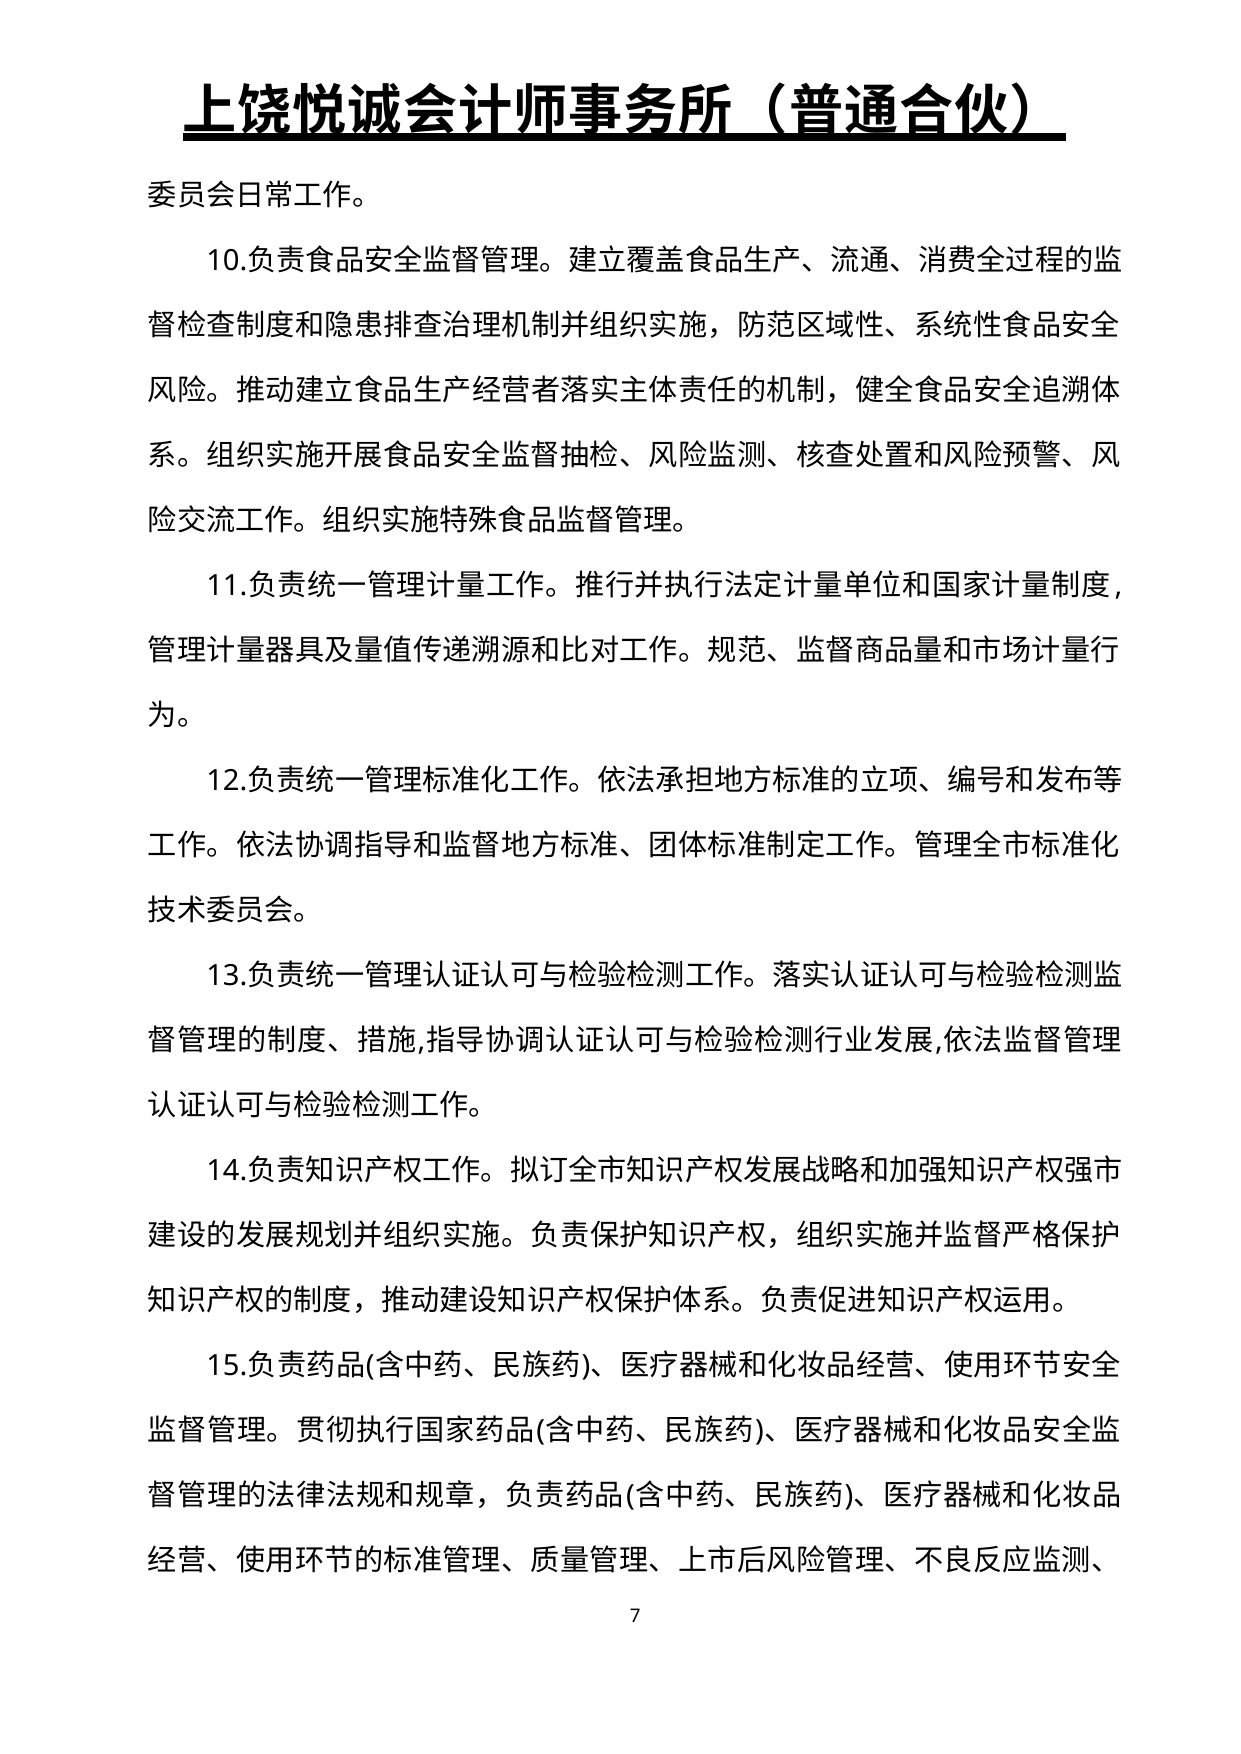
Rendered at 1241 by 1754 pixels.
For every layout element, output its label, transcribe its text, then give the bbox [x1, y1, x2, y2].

text 11.负责统一管理计量工作。推行并执行法定计量单位和国家计量制度,管理计量器具及量值传递溯源和比对工作。规范、监督商品量和市场计量行为。 [148, 550, 1122, 745]
text 12.负责统一管理标准化工作。依法承担地方标准的立项、编号和发布等工作。依法协调指导和监督地方标准、团体标准制定工作。管理全市标准化技术委员会。 [148, 745, 1122, 940]
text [148, 1330, 1122, 1590]
text 13.负责统一管理认证认可与检验检测工作。落实认证认可与检验检测监督管理的制度、措施,指导协调认证认可与检验检测行业发展,依法监督管理认证认可与检验检测工作。 [148, 940, 1122, 1135]
text 14.负责知识产权工作。拟订全市知识产权发展战略和加强知识产权强市建设的发展规划并组织实施。负责保护知识产权，组织实施并监督严格保护知识产权的制度，推动建设知识产权保护体系。负责促进知识产权运用。 [148, 1135, 1122, 1330]
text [148, 160, 1122, 225]
text 10.负责食品安全监督管理。建立覆盖食品生产、流通、消费全过程的监督检查制度和隐患排查治理机制并组织实施，防范区域性、系统性食品安全风险。推动建立食品生产经营者落实主体责任的机制，健全食品安全追溯体系。组织实施开展食品安全监督抽检、风险监测、核查处置和风险预警、风险交流工作。组织实施特殊食品监督管理。 [148, 225, 1122, 550]
